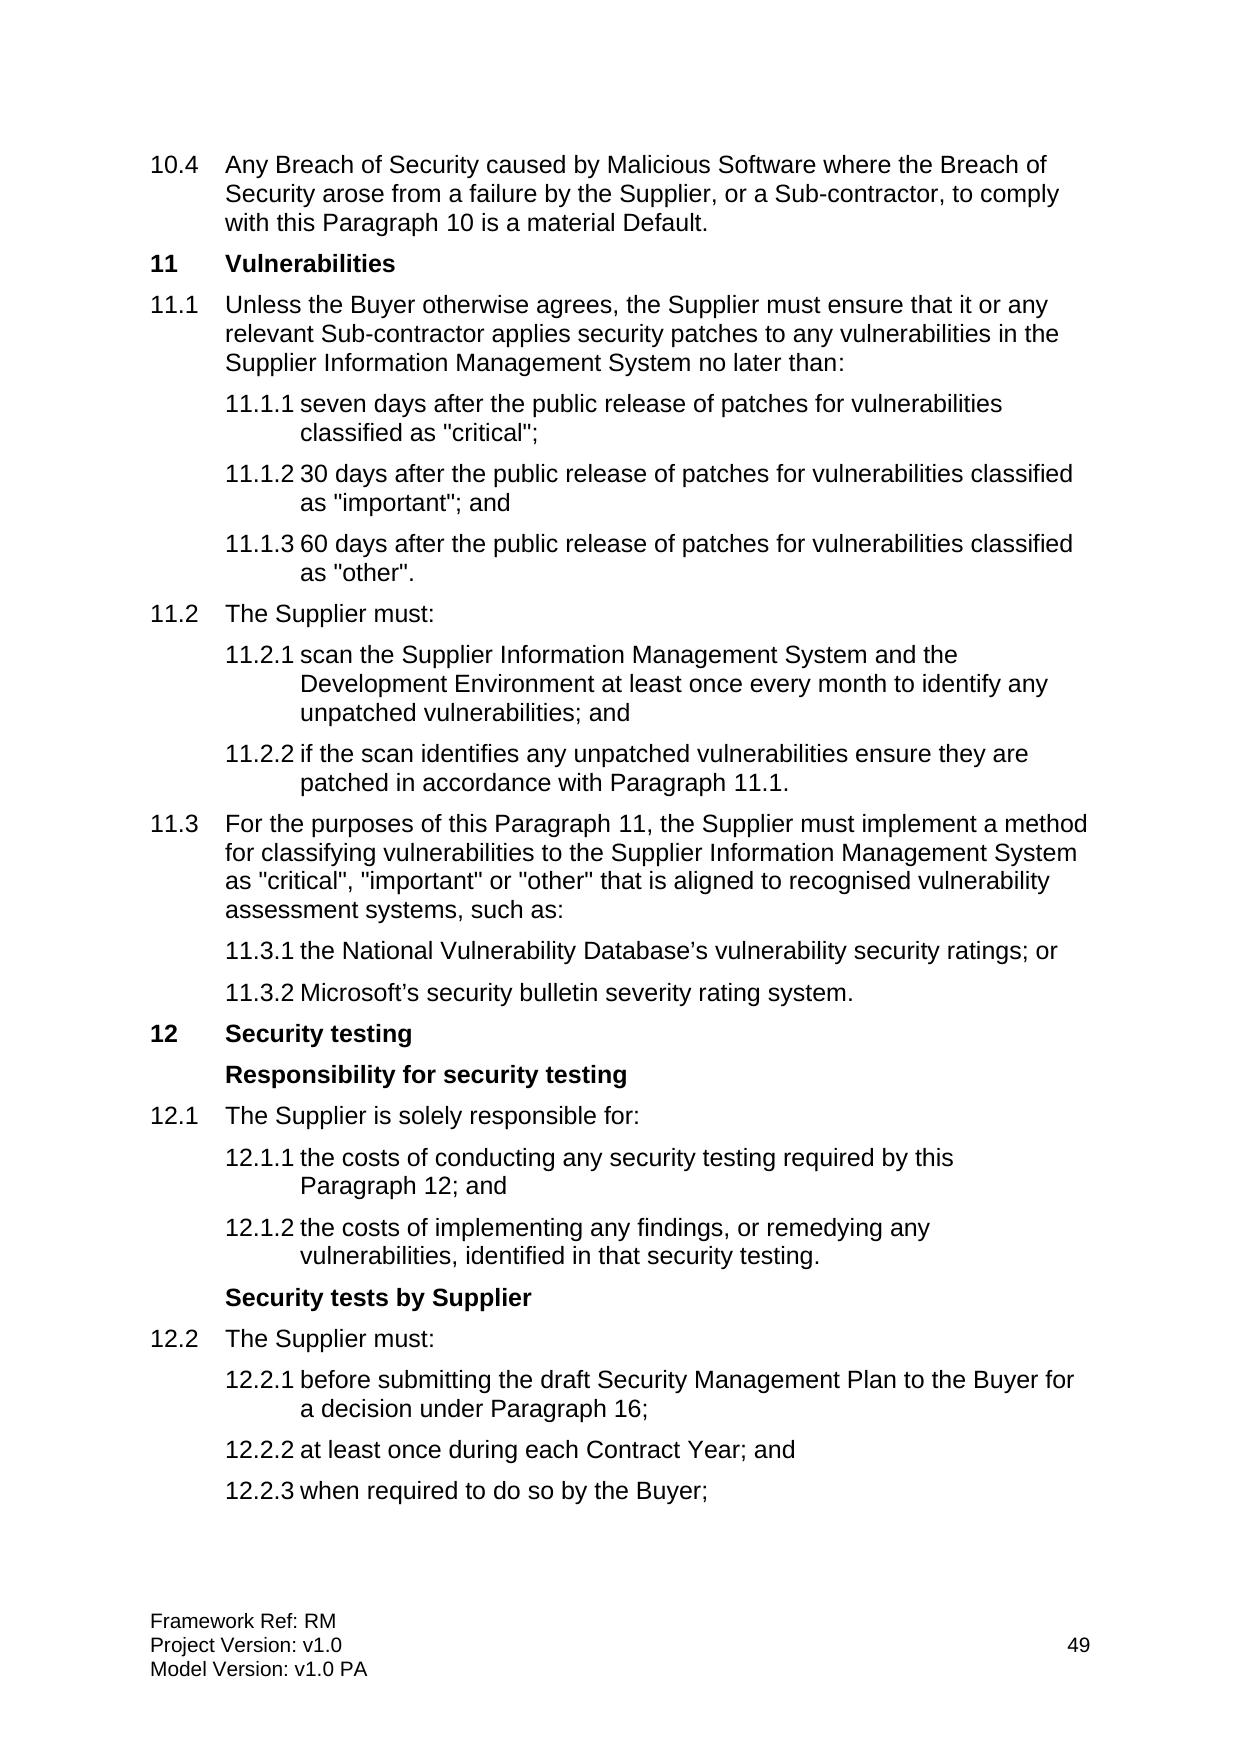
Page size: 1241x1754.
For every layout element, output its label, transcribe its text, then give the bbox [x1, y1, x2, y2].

text The Supplier must: [150, 599, 1090, 627]
text 60 days after the public release of patches for vulnerabilities classified as "other". [225, 529, 1090, 586]
text Security tests by Supplier [225, 1282, 1090, 1311]
text Vulnerabilities [150, 249, 1090, 277]
text For the purposes of this Paragraph 11, the Supplier must implement a method for classifying vulnerabilities to the Supplier Information Management System as "critical", "important" or "other" that is aligned to recognised vulnerability assessment systems, such as: [150, 809, 1090, 924]
text Any Breach of Security caused by Malicious Software where the Breach of Security arose from a failure by the Supplier, or a Sub-contractor, to comply with this Paragraph 10 is a material Default. [150, 150, 1090, 236]
text Responsibility for security testing [225, 1060, 1090, 1089]
text the National Vulnerability Database’s vulnerability security ratings; or [225, 936, 1090, 965]
text Unless the Buyer otherwise agrees, the Supplier must ensure that it or any relevant Sub-contractor applies security patches to any vulnerabilities in the Supplier Information Management System no later than: [150, 290, 1090, 376]
text seven days after the public release of patches for vulnerabilities classified as "critical"; [225, 389, 1090, 446]
text if the scan identifies any unpatched vulnerabilities ensure they are patched in accordance with Paragraph 11.1. [225, 739, 1090, 796]
text Security testing [150, 1019, 1090, 1047]
text scan the Supplier Information Management System and the Development Environment at least once every month to identify any unpatched vulnerabilities; and [225, 640, 1090, 726]
text The Supplier is solely responsible for: [150, 1101, 1090, 1130]
text 30 days after the public release of patches for vulnerabilities classified as "important"; and [225, 459, 1090, 516]
text at least once during each Contract Year; and [225, 1435, 1090, 1464]
text the costs of conducting any security testing required by this Paragraph 12; and [225, 1142, 1090, 1200]
text before submitting the draft Security Management Plan to the Buyer for a decision under Paragraph 16; [225, 1365, 1090, 1422]
text the costs of implementing any findings, or remedying any vulnerabilities, identified in that security testing. [225, 1212, 1090, 1270]
text when required to do so by the Buyer; [225, 1476, 1090, 1505]
text The Supplier must: [150, 1324, 1090, 1352]
text Microsoft’s security bulletin severity rating system. [225, 977, 1090, 1006]
